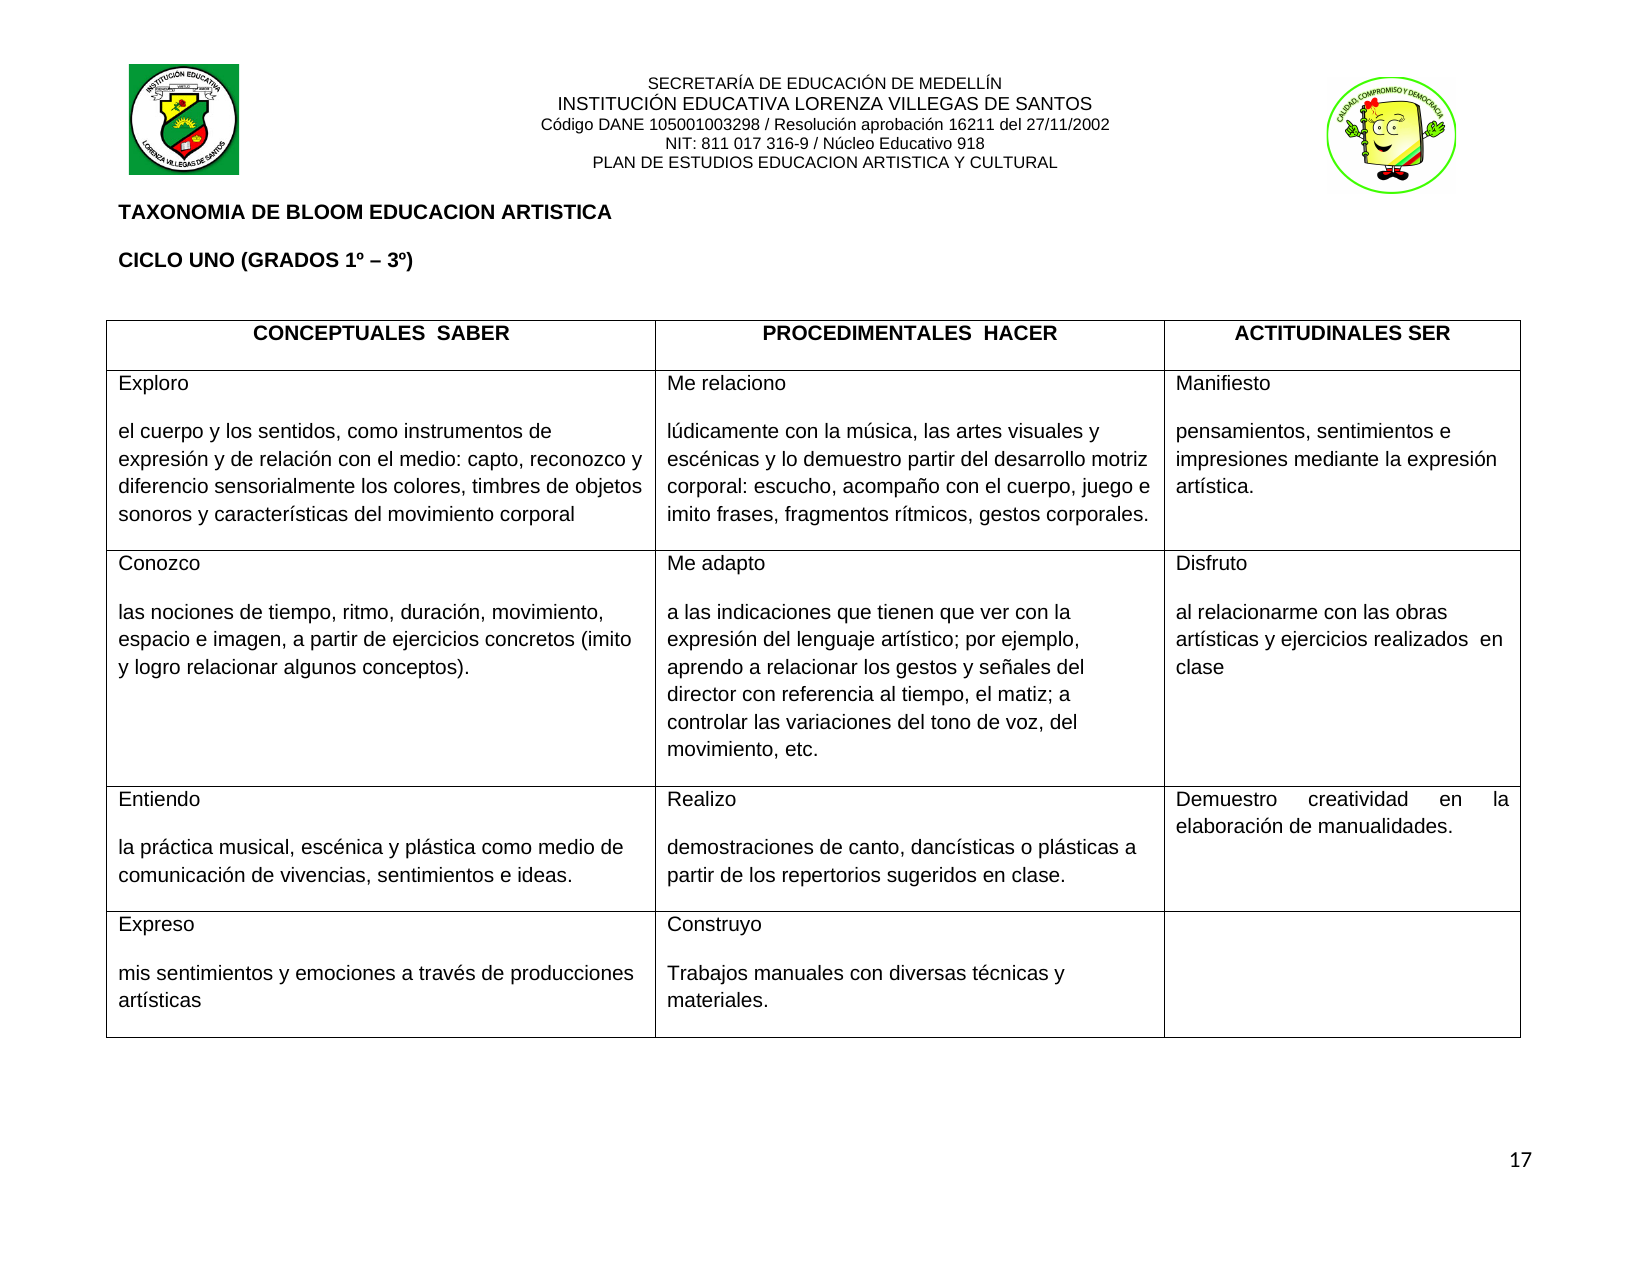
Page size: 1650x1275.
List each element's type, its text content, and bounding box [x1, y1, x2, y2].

table_header ACTITUDINALES SER [1165, 321, 1520, 369]
table_cell Exploro el cuerpo y los sentidos, como instrumentos de expresión y de relación con el medio: capto, reconozco y diferencio sensorialmente los colores, timbres de objetos sonoros y características del movimiento corporal [107, 371, 655, 550]
table_header PROCEDIMENTALES HACER [656, 321, 1164, 369]
text TAXONOMIA DE BLOOM EDUCACION ARTISTICA [118, 200, 1532, 224]
table_cell [1165, 912, 1520, 1037]
picture [128, 64, 240, 175]
table_cell Expreso mis sentimientos y emociones a través de producciones artísticas [107, 912, 655, 1037]
table_cell Conozco las nociones de tiempo, ritmo, duración, movimiento, espacio e imagen, a partir de ejercicios concretos (imito y logro relacionar algunos conceptos). [107, 551, 655, 786]
picture [1326, 77, 1457, 194]
table_cell Disfruto al relacionarme con las obras artísticas y ejercicios realizados en clase [1165, 551, 1520, 786]
table_cell Manifiesto pensamientos, sentimientos e impresiones mediante la expresión artística. [1165, 371, 1520, 550]
table_cell Entiendo la práctica musical, escénica y plástica como medio de comunicación de vivencias, sentimientos e ideas. [107, 787, 655, 911]
table_cell Realizo demostraciones de canto, dancísticas o plásticas a partir de los repertorios sugeridos en clase. [656, 787, 1164, 911]
text CICLO UNO (GRADOS 1º – 3º) [118, 248, 1532, 272]
table_cell Me relaciono lúdicamente con la música, las artes visuales y escénicas y lo demuestro partir del desarrollo motriz corporal: escucho, acompaño con el cuerpo, juego e imito frases, fragmentos rítmicos, gestos corporales. [656, 371, 1164, 550]
table_cell Me adapto a las indicaciones que tienen que ver con la expresión del lenguaje artístico; por ejemplo, aprendo a relacionar los gestos y señales del director con referencia al tiempo, el matiz; a controlar las variaciones del tono de voz, del movimiento, etc. [656, 551, 1164, 786]
table_cell Construyo Trabajos manuales con diversas técnicas y materiales. [656, 912, 1164, 1037]
table_header CONCEPTUALES SABER [107, 321, 655, 369]
table_cell Demuestro creatividad en la elaboración de manualidades. [1165, 787, 1520, 911]
